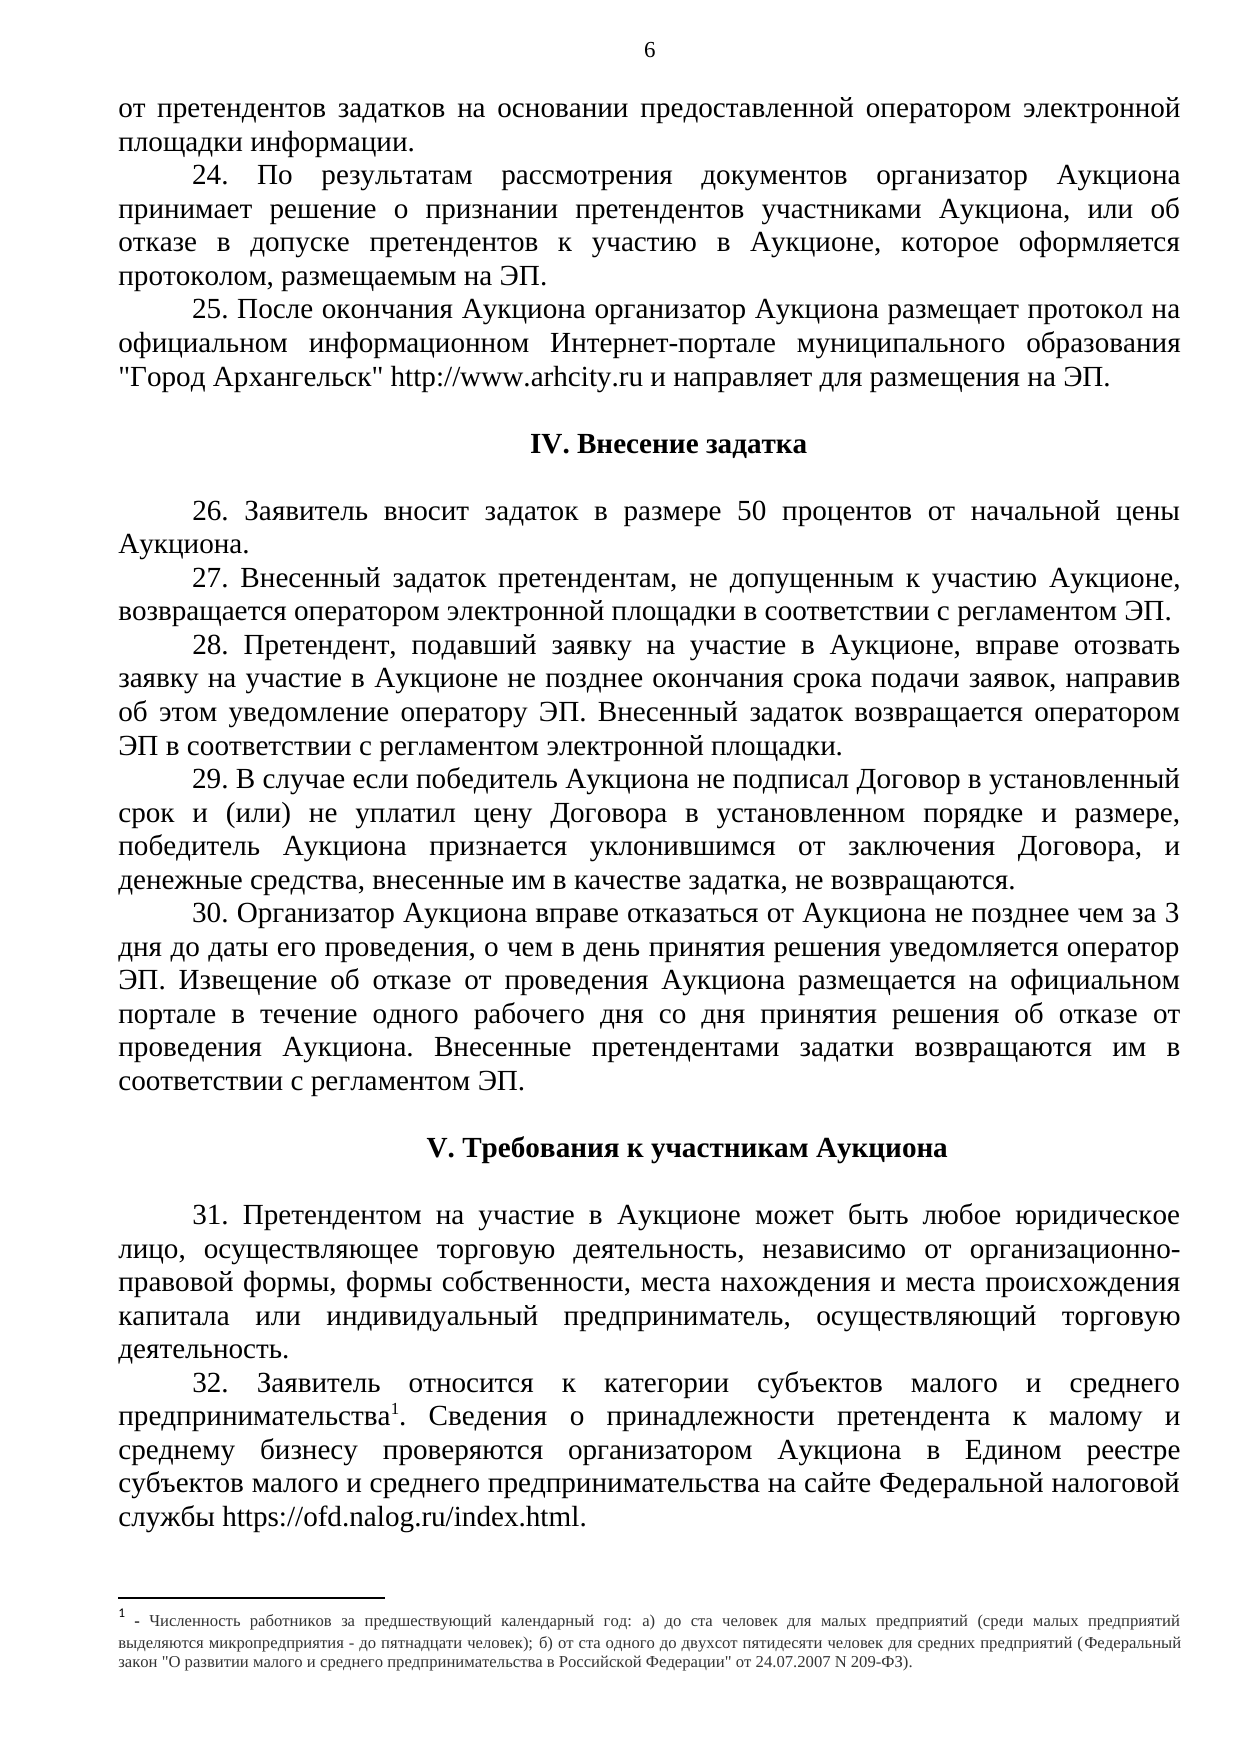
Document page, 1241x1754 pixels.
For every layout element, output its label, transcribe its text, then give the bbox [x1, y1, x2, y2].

text 32. Заявитель относится к категории субъектов малого и среднего предпринимательства. Сведения о принадлежности претендента к малому и среднему бизнесу проверяются организатором Аукциона в Едином реестре субъектов малого и среднего предпринимательства на сайте Федеральной налоговой службы https://ofd.nalog.ru/index.html. [118, 1365, 1181, 1432]
text 24. По результатам рассмотрения документов организатор Аукциона принимает решение о признании претендентов участниками Аукциона, или об отказе в допуске претендентов к участию в Аукционе, которое оформляется протоколом, размещаемым на ЭП. [118, 157, 1181, 292]
text 31. Претендентом на участие в Аукционе может быть любое юридическое лицо, осуществляющее торговую деятельность, независимо от организационно-правовой формы, формы собственности, места нахождения и места происхождения капитала или индивидуальный предприниматель, осуществляющий торговую деятельность. [118, 1197, 1181, 1365]
text 28. Претендент, подавший заявку на участие в Аукционе, вправе отозвать заявку на участие в Аукционе не позднее окончания срока подачи заявок, направив об этом уведомление оператору ЭП. Внесенный задаток возвращается оператором ЭП в соответствии с регламентом электронной площадки. [118, 627, 1181, 761]
text 29. В случае если победитель Аукциона не подписал Договор в установленный срок и (или) не уплатил цену Договора в установленном порядке и размере, победитель Аукциона признается уклонившимся от заключения Договора, и денежные средства, внесенные им в качестве задатка, не возвращаются. [118, 761, 1181, 895]
text 30. Организатор Аукциона вправе отказаться от Аукциона не позднее чем за 3 дня до даты его проведения, о чем в день принятия решения уведомляется оператор ЭП. Извещение об отказе от проведения Аукциона размещается на официальном портале в течение одного рабочего дня со дня принятия решения об отказе от проведения Аукциона. Внесенные претендентами задатки возвращаются им в соответствии с регламентом ЭП. [118, 895, 1181, 1097]
text 25. После окончания Аукциона организатор Аукциона размещает протокол на официальном информационном Интернет-портале муниципального образования "Город Архангельск" http://www.arhcity.ru и направляет для размещения на ЭП. [118, 292, 1181, 392]
text 32. Заявитель относится к категории субъектов малого и среднего предпринимательства. Сведения о принадлежности претендента к малому и среднему бизнесу проверяются организатором Аукциона в Едином реестре субъектов малого и среднего предпринимательства на сайте Федеральной налоговой службы https://ofd.nalog.ru/index.html. [222, 1499, 1181, 1533]
list V. Требования к участникам Аукциона [193, 1130, 1181, 1164]
text IV. Внесение задатка [156, 426, 1181, 459]
text 27. Внесенный задаток претендентам, не допущенным к участию Аукционе, возвращается оператором электронной площадки в соответствии с регламентом ЭП. [118, 560, 1181, 627]
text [118, 90, 1181, 157]
text 26. Заявитель вносит задаток в размере 50 процентов от начальной цены Аукциона. [118, 493, 1181, 560]
